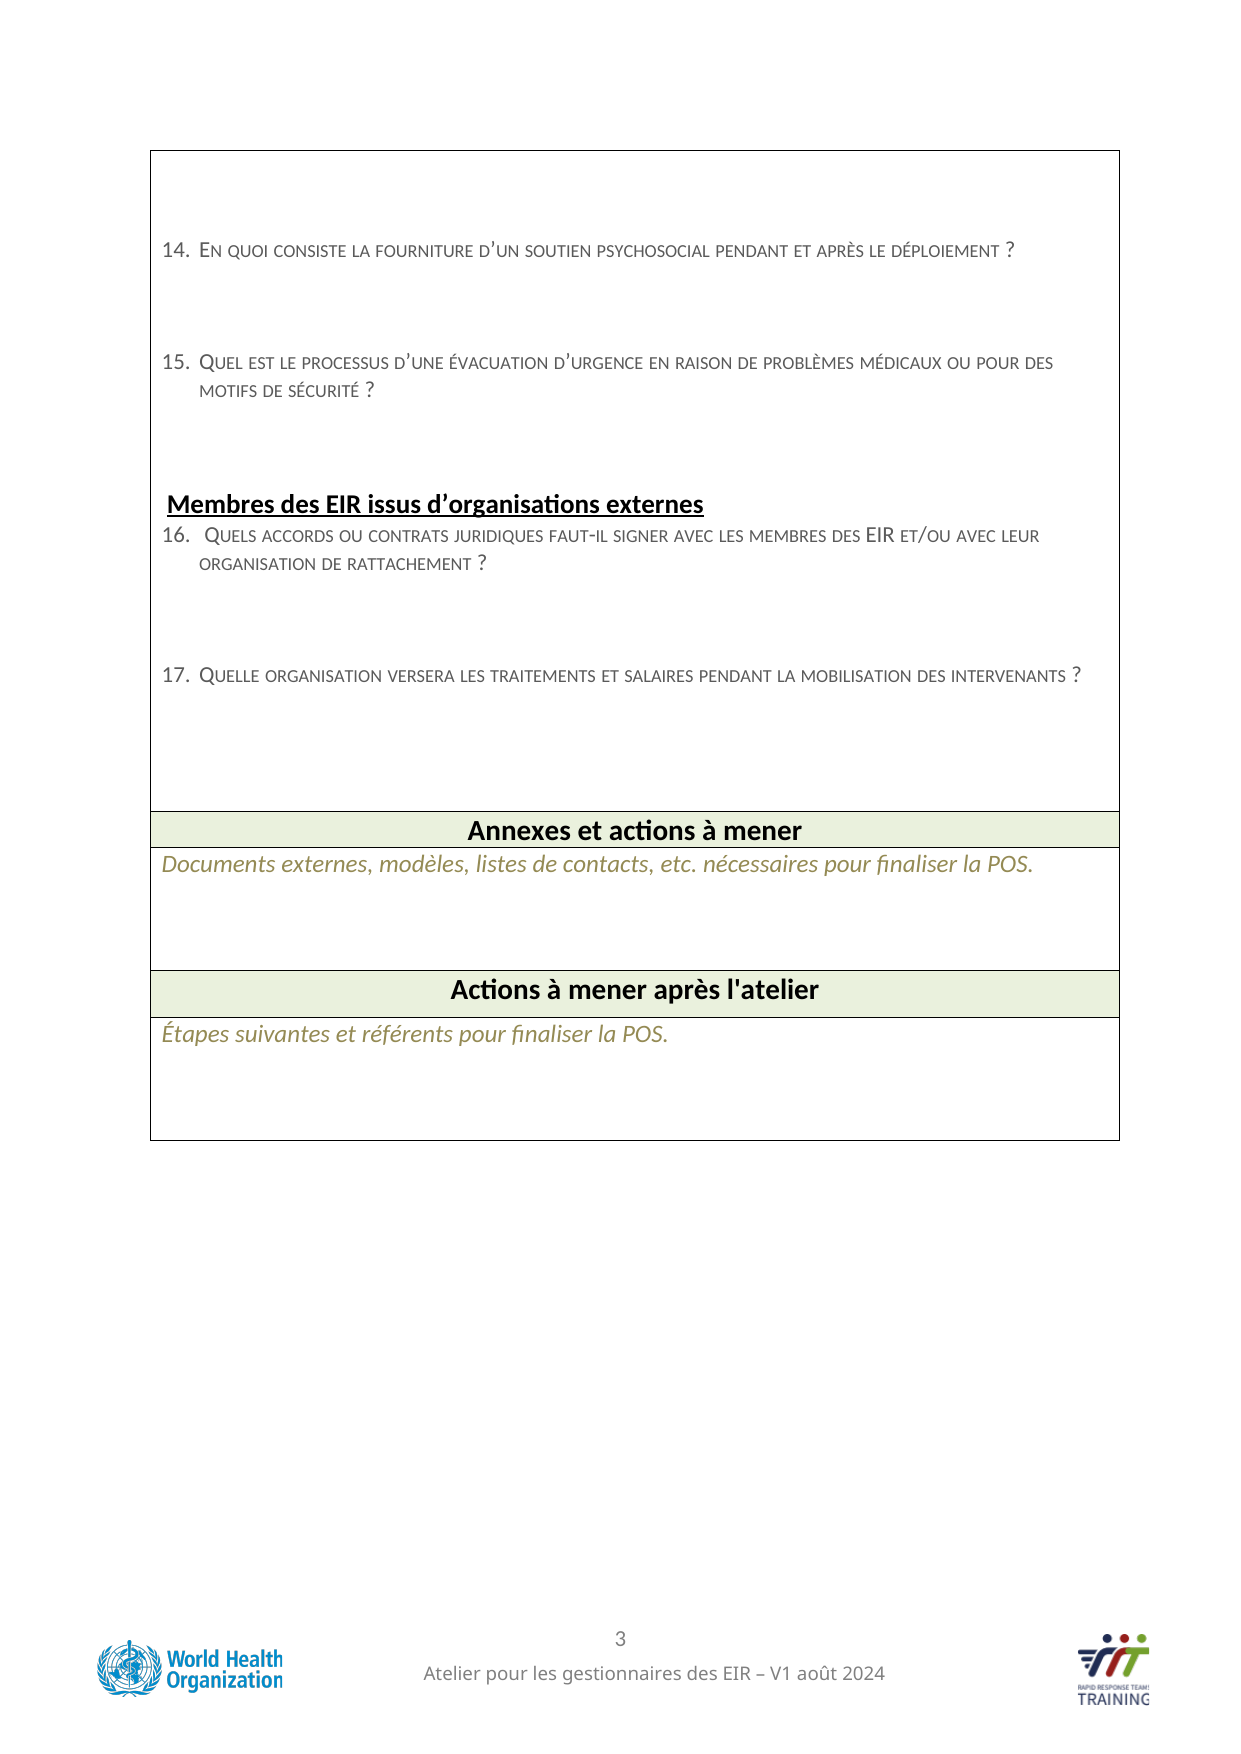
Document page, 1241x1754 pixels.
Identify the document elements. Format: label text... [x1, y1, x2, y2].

table_cell Documents externes, modèles, listes de contacts, etc. nécessaires pour finaliser la POS. [151, 848, 1119, 970]
table_cell Actions à mener après l'atelier [151, 971, 1119, 1017]
picture [97, 1676, 133, 1697]
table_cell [151, 151, 1119, 811]
table_cell Annexes et actions à mener [151, 812, 1119, 847]
table_cell Étapes suivantes et référents pour finaliser la POS. [151, 1018, 1119, 1140]
picture [97, 1640, 283, 1697]
